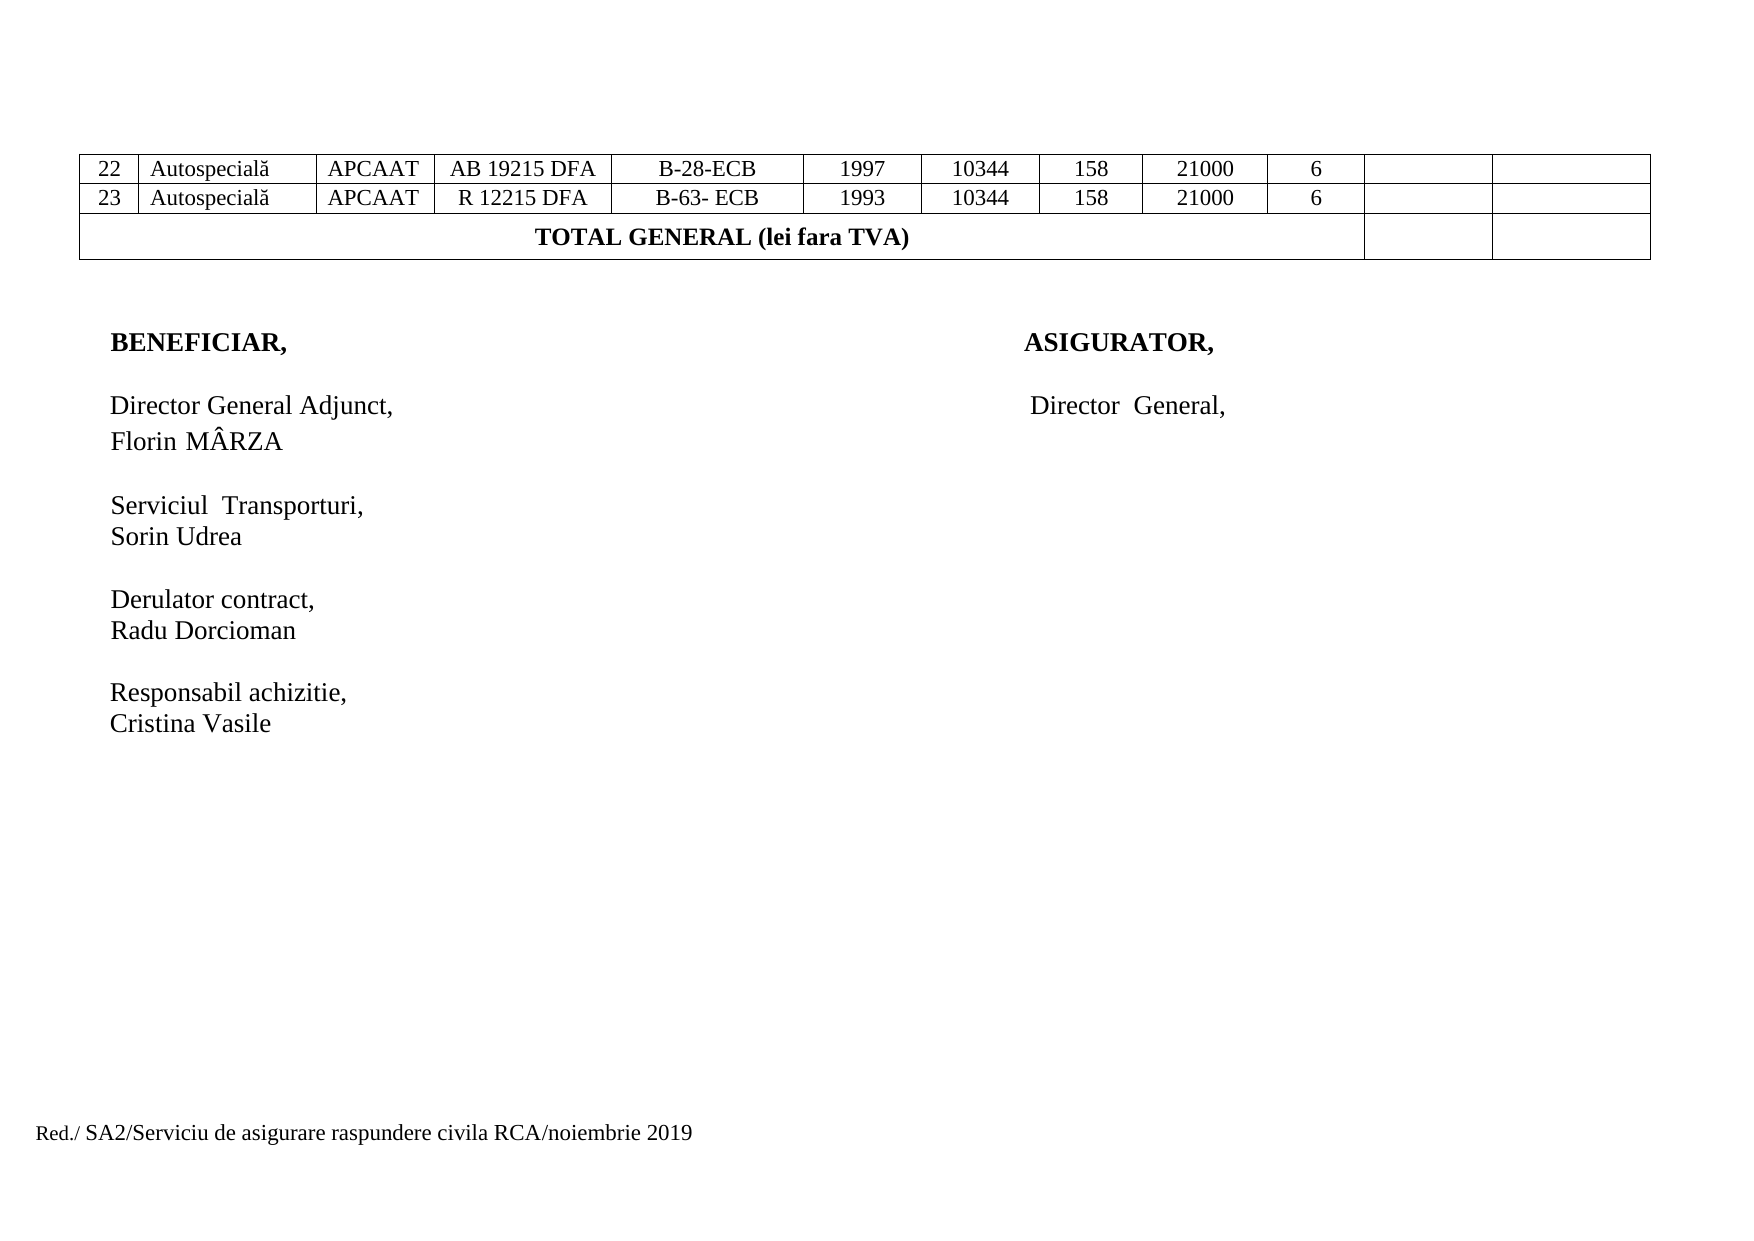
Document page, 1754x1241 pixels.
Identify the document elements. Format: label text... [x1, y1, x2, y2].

table_cell R 12215 DFA [435, 184, 611, 213]
table_cell APCAAT [317, 184, 434, 213]
table_cell B-63- ECB [612, 184, 803, 213]
table_cell [1493, 155, 1650, 183]
table_cell 22 [80, 155, 138, 183]
table_cell AB 19215 DFA [435, 155, 611, 183]
text Derulator contract, [35, 583, 1678, 614]
table_cell Autospecială [139, 184, 316, 213]
text Serviciul Transporturi, [35, 489, 1678, 520]
text Sorin Udrea [35, 520, 1678, 552]
text Radu Dorcioman [35, 614, 1678, 645]
text Responsabil achizitie, [35, 676, 1678, 707]
table_cell 6 [1268, 184, 1364, 213]
table_cell 1993 [804, 184, 921, 213]
table_cell 23 [80, 184, 138, 213]
table_cell 1997 [804, 155, 921, 183]
table_cell 158 [1040, 155, 1142, 183]
text Cristina Vasile [35, 707, 1678, 738]
table_cell [1365, 184, 1492, 213]
table_cell 10344 [922, 184, 1039, 213]
table_cell Autospecială [139, 155, 316, 183]
table_cell 10344 [922, 155, 1039, 183]
table_cell [1365, 214, 1492, 258]
table_cell 21000 [1143, 184, 1267, 213]
text Florin MÂRZA [35, 424, 1678, 456]
table_cell 158 [1040, 184, 1142, 213]
table_cell B-28-ECB [612, 155, 803, 183]
text BENEFICIAR, ASIGURATOR, [35, 327, 1678, 358]
text Director General Adjunct, Director General, [35, 389, 1678, 420]
table_cell 6 [1268, 155, 1364, 183]
table_cell TOTAL GENERAL (lei fara TVA) [80, 214, 1364, 258]
table_cell [1365, 155, 1492, 183]
table_cell [1493, 184, 1650, 213]
table_cell APCAAT [317, 155, 434, 183]
table_cell [1493, 214, 1650, 258]
table_cell 21000 [1143, 155, 1267, 183]
